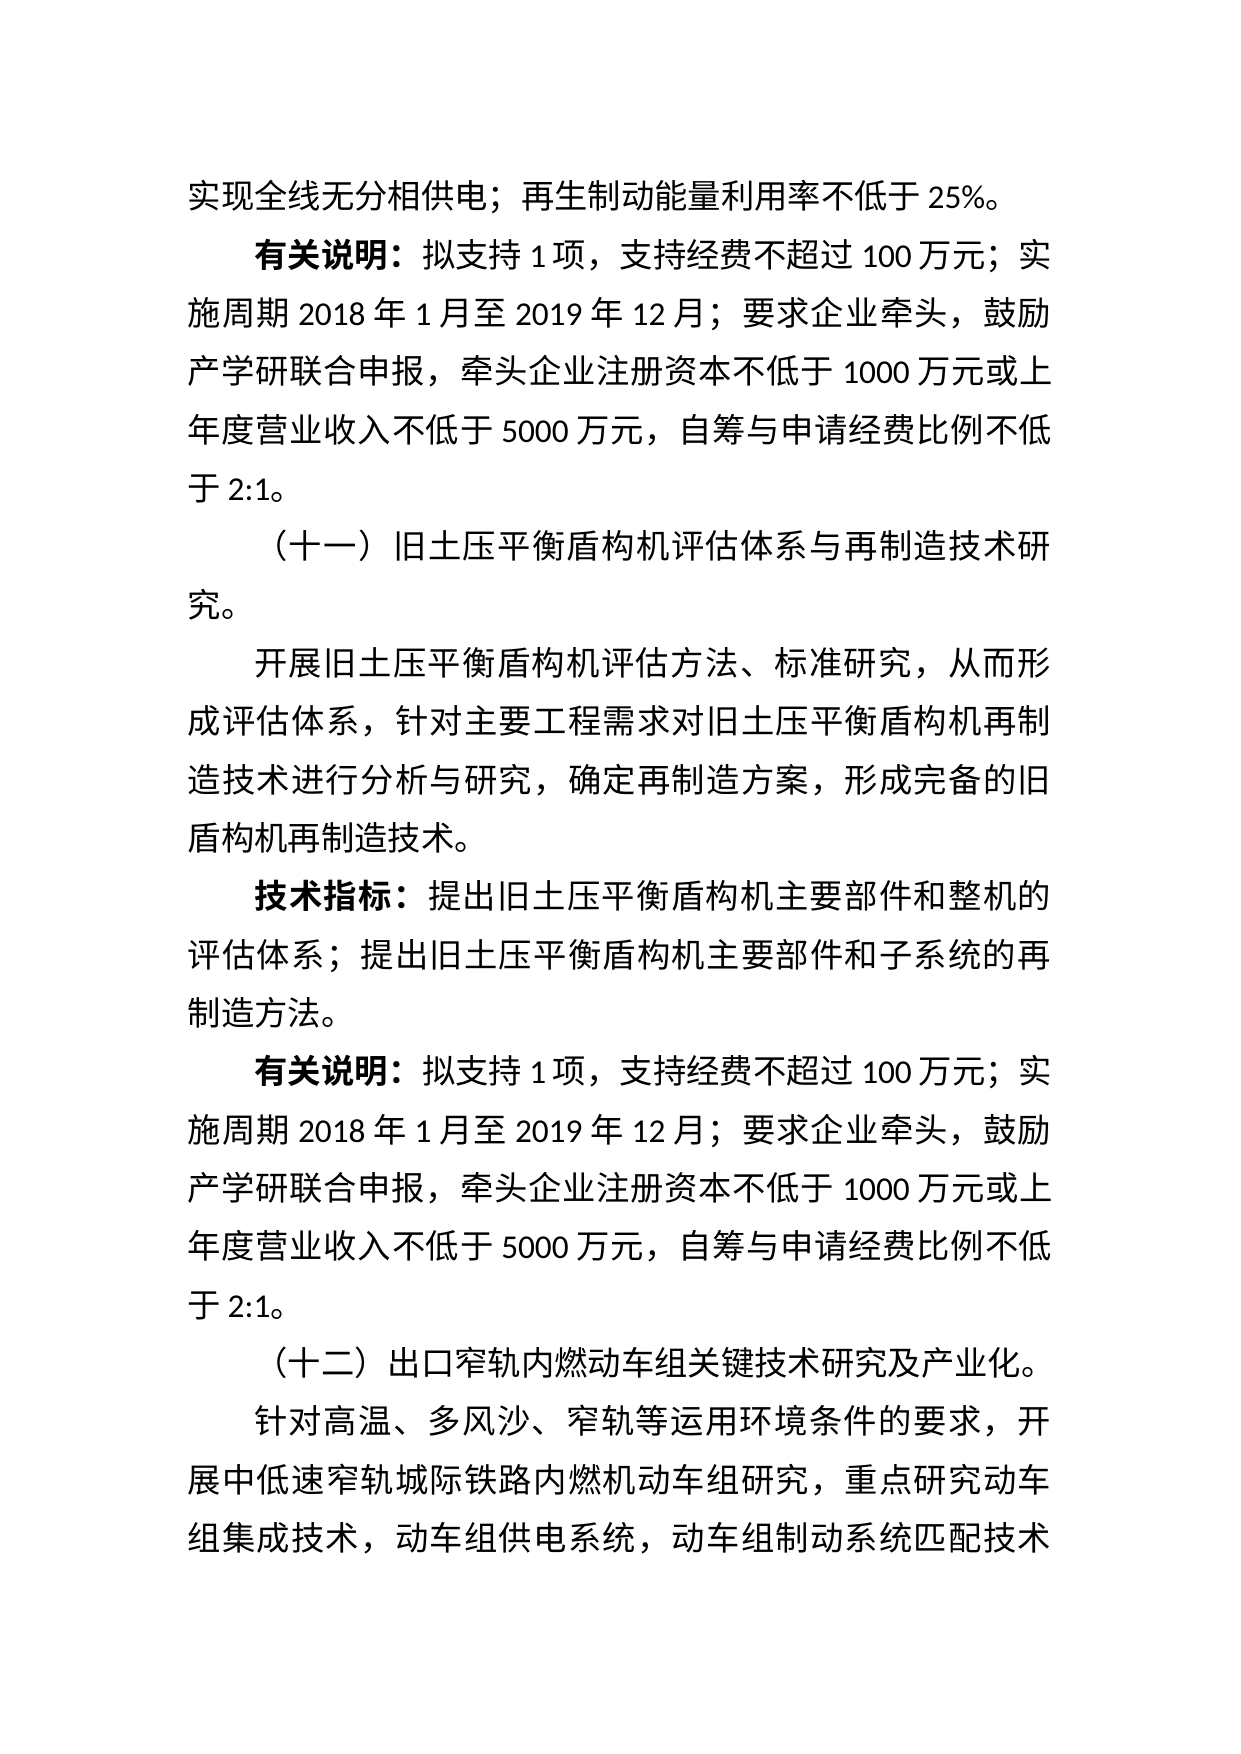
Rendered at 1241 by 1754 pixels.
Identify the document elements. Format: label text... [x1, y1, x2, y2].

text （十一）旧土压平衡盾构机评估体系与再制造技术研究。 [187, 512, 1053, 629]
text 有关说明：拟支持1项，支持经费不超过100万元；实施周期2018年1月至2019年12月；要求企业牵头，鼓励产学研联合申报，牵头企业注册资本不低于1000万元或上年度营业收入不低于5000万元，自筹与申请经费比例不低于2:1。 [187, 1037, 1053, 1329]
text （十二）出口窄轨内燃动车组关键技术研究及产业化。 [187, 1329, 1053, 1387]
text 技术指标：提出旧土压平衡盾构机主要部件和整机的评估体系；提出旧土压平衡盾构机主要部件和子系统的再制造方法。 [187, 862, 1053, 1037]
text 有关说明：拟支持1项，支持经费不超过100万元；实施周期2018年1月至2019年12月；要求企业牵头，鼓励产学研联合申报，牵头企业注册资本不低于1000万元或上年度营业收入不低于5000万元，自筹与申请经费比例不低于2:1。 [187, 220, 1053, 512]
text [187, 162, 1053, 220]
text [187, 1387, 1053, 1562]
text 开展旧土压平衡盾构机评估方法、标准研究，从而形成评估体系，针对主要工程需求对旧土压平衡盾构机再制造技术进行分析与研究，确定再制造方案，形成完备的旧盾构机再制造技术。 [187, 629, 1053, 862]
